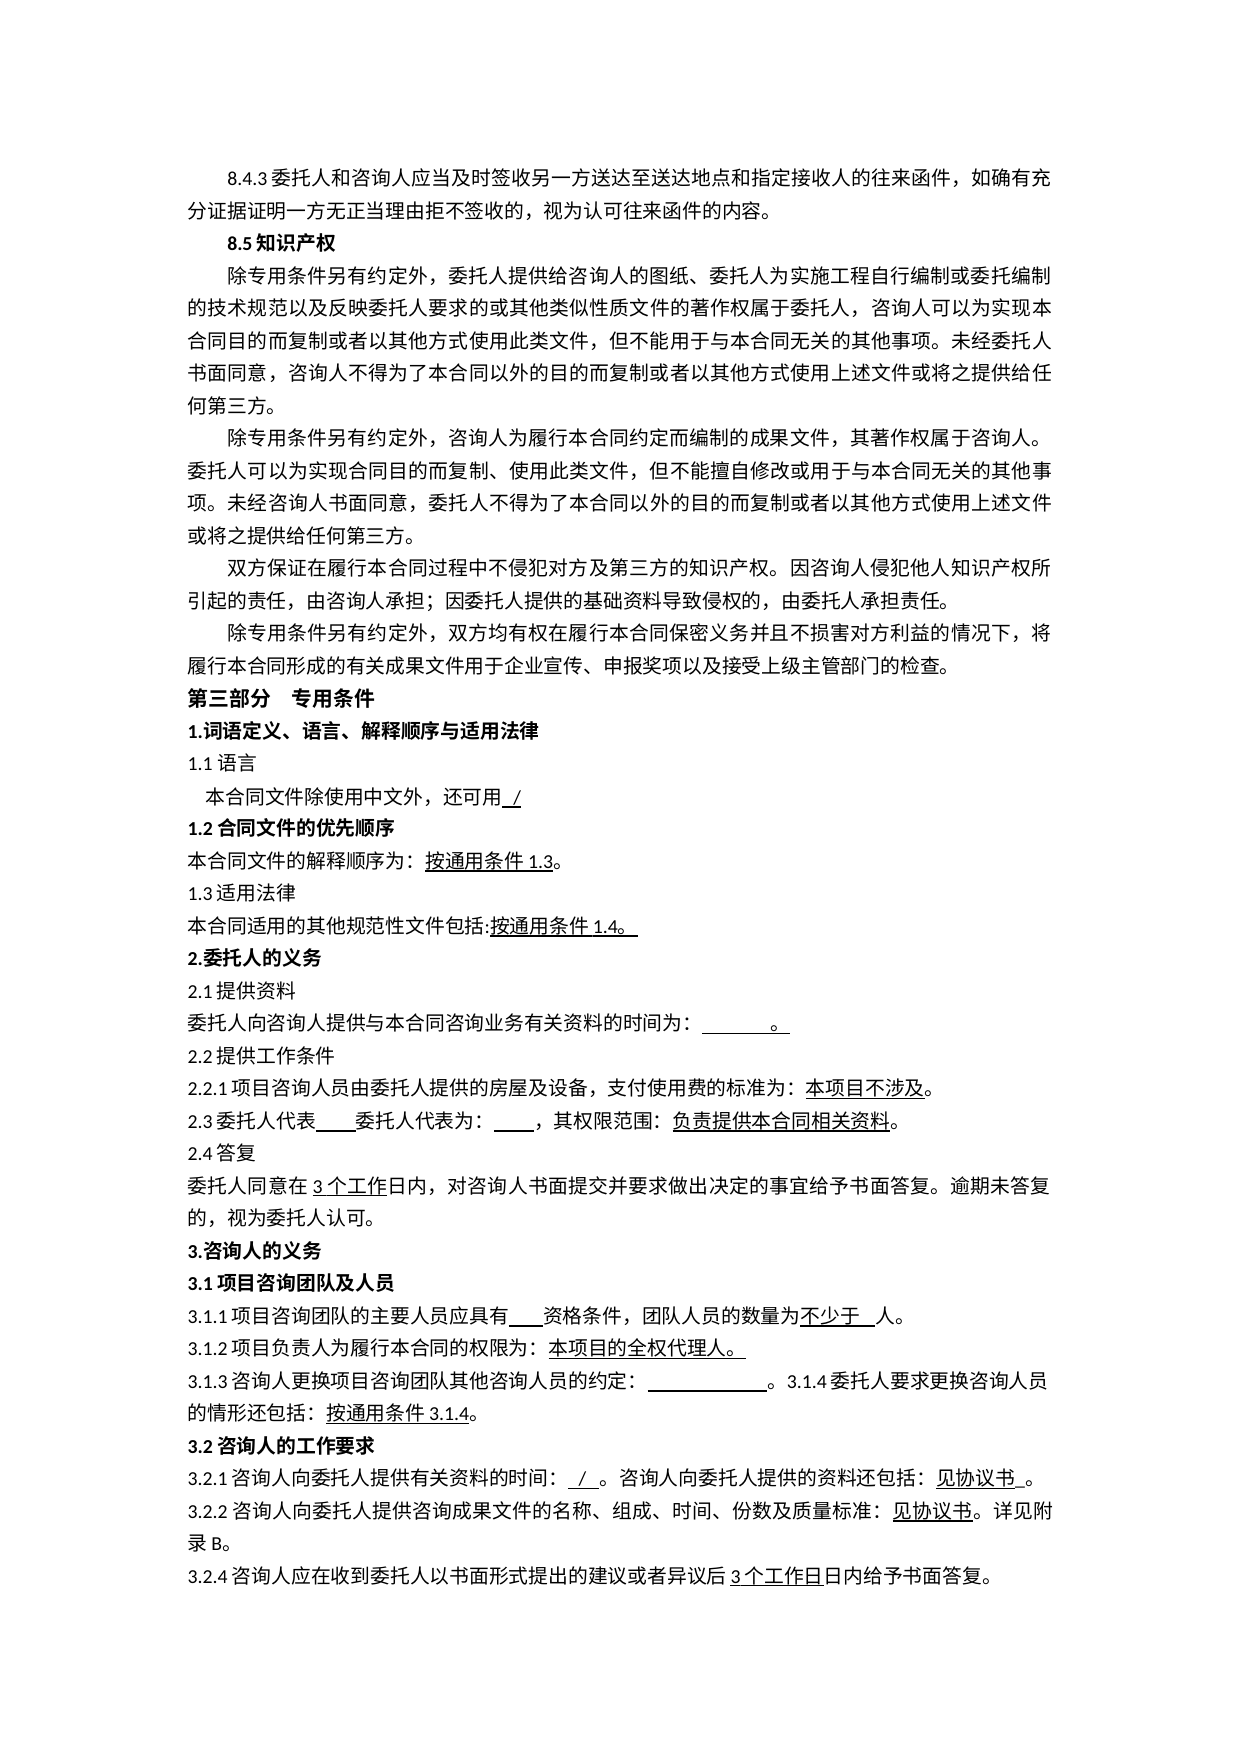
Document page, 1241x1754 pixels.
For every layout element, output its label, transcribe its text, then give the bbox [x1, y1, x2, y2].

text 除专用条件另有约定外，咨询人为履行本合同约定而编制的成果文件，其著作权属于咨询人。委托人可以为实现合同目的而复制、使用此类文件，但不能擅自修改或用于与本合同无关的其他事项。未经咨询人书面同意，委托人不得为了本合同以外的目的而复制或者以其他方式使用上述文件或将之提供给任何第三方。 [187, 422, 1053, 552]
text 3.2咨询人的工作要求 [187, 1429, 1053, 1462]
text 3.1.2项目负责人为履行本合同的权限为：本项目的全权代理人。 [187, 1332, 1053, 1364]
text 3.2.4咨询人应在收到委托人以书面形式提出的建议或者异议后3个工作日日内给予书面答复。 [187, 1559, 1053, 1592]
text 2.1提供资料 [187, 974, 1053, 1007]
text 2.2提供工作条件 [187, 1039, 1053, 1072]
text 3.咨询人的义务 [187, 1234, 1053, 1267]
text 3.2.1咨询人向委托人提供有关资料的时间： / 。咨询人向委托人提供的资料还包括：见协议书_。 [187, 1462, 1053, 1494]
text 1.词语定义、语言、解释顺序与适用法律 [187, 714, 1053, 747]
text 2.3委托人代表 委托人代表为： ，其权限范围：负责提供本合同相关资料。 [187, 1104, 1053, 1137]
text 1.2合同文件的优先顺序 [187, 812, 1053, 844]
text 除专用条件另有约定外，双方均有权在履行本合同保密义务并且不损害对方利益的情况下，将履行本合同形成的有关成果文件用于企业宣传、申报奖项以及接受上级主管部门的检查。 [187, 617, 1053, 682]
text 2.4答复 [187, 1137, 1053, 1169]
text 委托人同意在3个工作日内，对咨询人书面提交并要求做出决定的事宜给予书面答复。逾期未答复的，视为委托人认可。 [187, 1169, 1053, 1234]
text 本合同文件的解释顺序为：按通用条件1.3。 [187, 844, 1053, 877]
text 1.3适用法律 [187, 877, 1053, 909]
text 3.1.1项目咨询团队的主要人员应具有 资格条件，团队人员的数量为不少于 人。 [187, 1299, 1053, 1332]
text 3.1.3咨询人更换项目咨询团队其他咨询人员的约定： 。3.1.4委托人要求更换咨询人员的情形还包括：按通用条件3.1.4。 [187, 1364, 1053, 1429]
text 3.2.2咨询人向委托人提供咨询成果文件的名称、组成、时间、份数及质量标准：见协议书。详见附录B。 [187, 1494, 1053, 1559]
text 除专用条件另有约定外，委托人提供给咨询人的图纸、委托人为实施工程自行编制或委托编制的技术规范以及反映委托人要求的或其他类似性质文件的著作权属于委托人，咨询人可以为实现本合同目的而复制或者以其他方式使用此类文件，但不能用于与本合同无关的其他事项。未经委托人书面同意，咨询人不得为了本合同以外的目的而复制或者以其他方式使用上述文件或将之提供给任何第三方。 [187, 259, 1053, 422]
text 第三部分 专用条件 [187, 682, 1053, 714]
text 本合同适用的其他规范性文件包括:按通用条件1.4。 [187, 909, 1053, 942]
text 3.1项目咨询团队及人员 [187, 1267, 1053, 1299]
text 1.1 语言 本合同文件除使用中文外，还可用 / [187, 747, 1053, 812]
text 2.委托人的义务 [187, 942, 1053, 974]
text 8.4.3委托人和咨询人应当及时签收另一方送达至送达地点和指定接收人的往来函件，如确有充分证据证明一方无正当理由拒不签收的，视为认可往来函件的内容。 [187, 162, 1053, 227]
text 委托人向咨询人提供与本合同咨询业务有关资料的时间为： 。 [187, 1007, 1053, 1039]
text 8.5知识产权 [187, 227, 1053, 259]
text 双方保证在履行本合同过程中不侵犯对方及第三方的知识产权。因咨询人侵犯他人知识产权所引起的责任，由咨询人承担；因委托人提供的基础资料导致侵权的，由委托人承担责任。 [187, 552, 1053, 617]
text 2.2.1项目咨询人员由委托人提供的房屋及设备，支付使用费的标准为：本项目不涉及。 [187, 1072, 1053, 1104]
